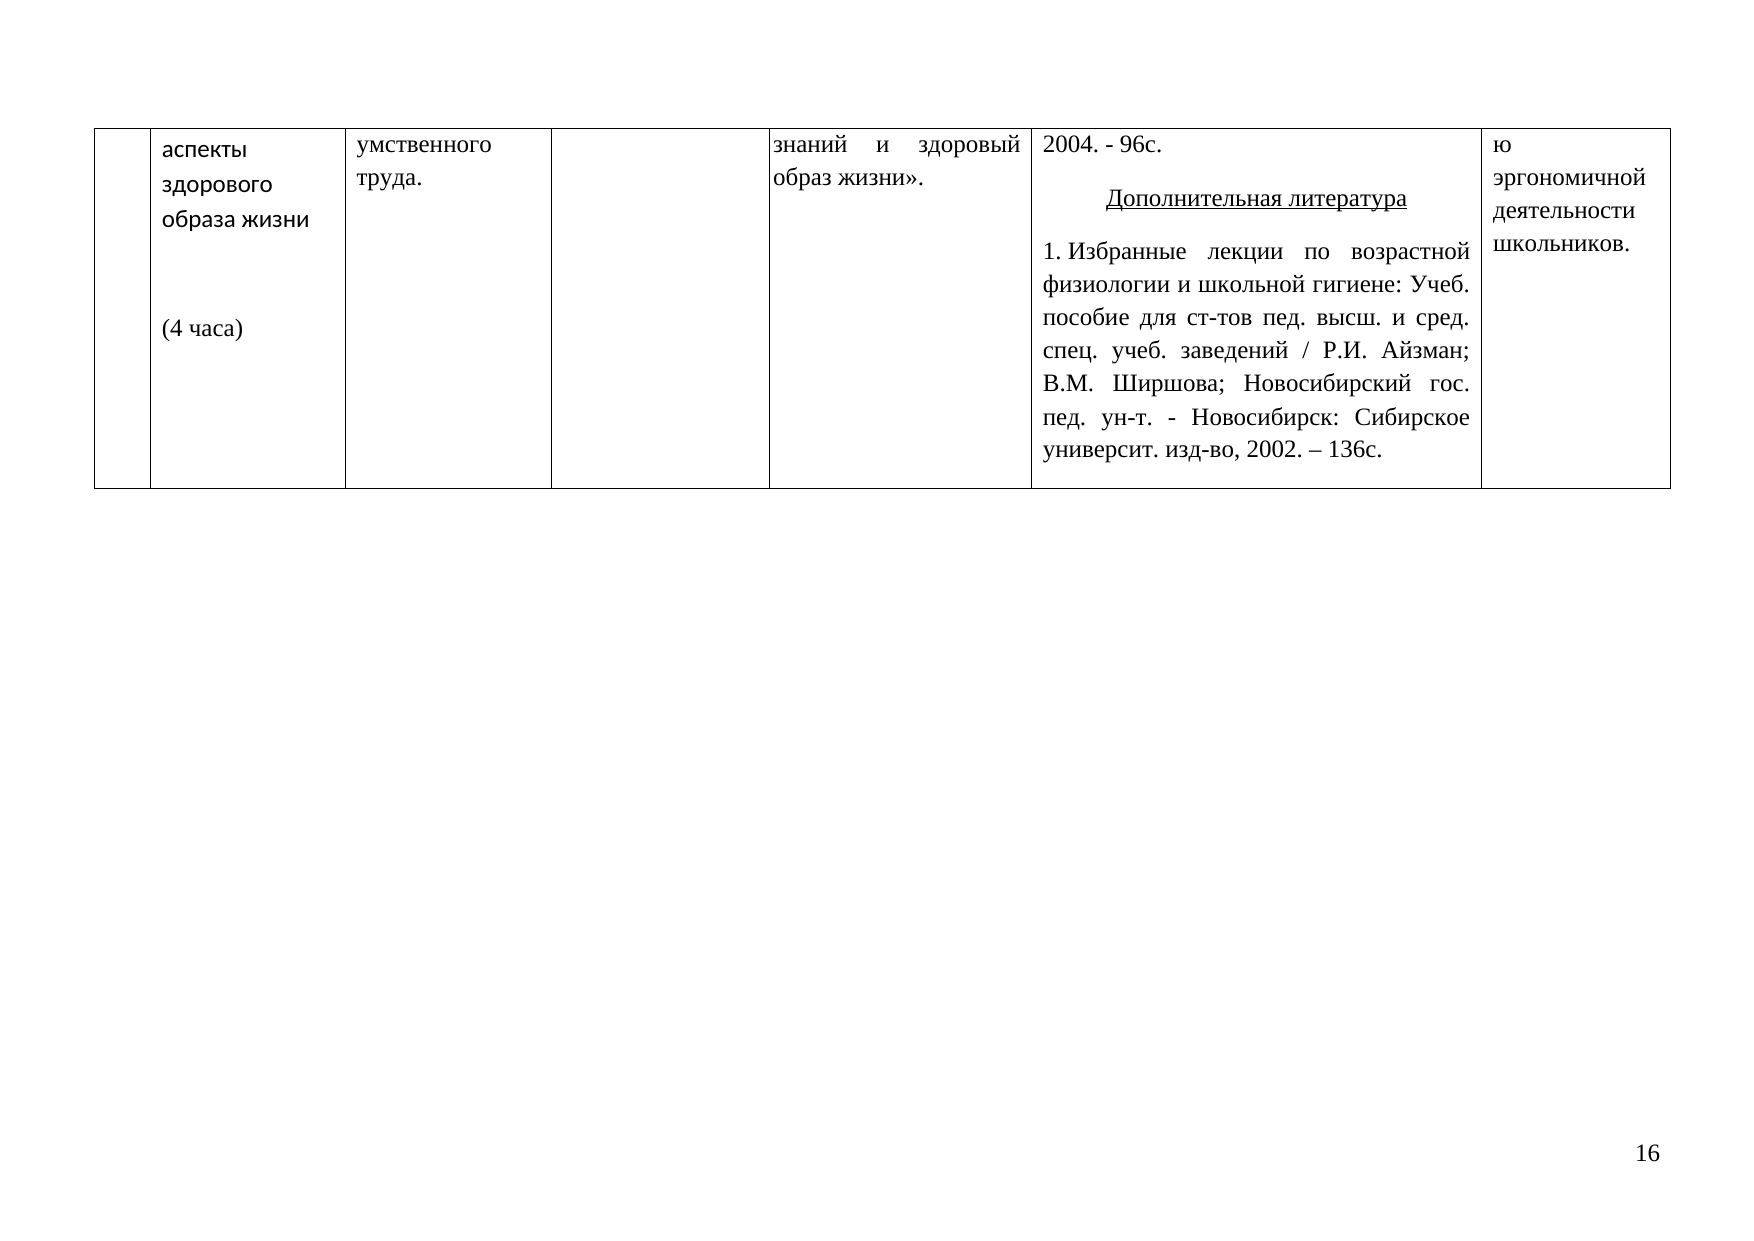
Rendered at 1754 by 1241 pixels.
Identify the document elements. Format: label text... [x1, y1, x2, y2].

table_cell 8. [95, 129, 150, 488]
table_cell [346, 129, 551, 488]
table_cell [1482, 129, 1670, 488]
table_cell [151, 129, 345, 488]
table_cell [552, 129, 769, 488]
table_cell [770, 129, 1031, 488]
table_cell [1032, 129, 1481, 488]
